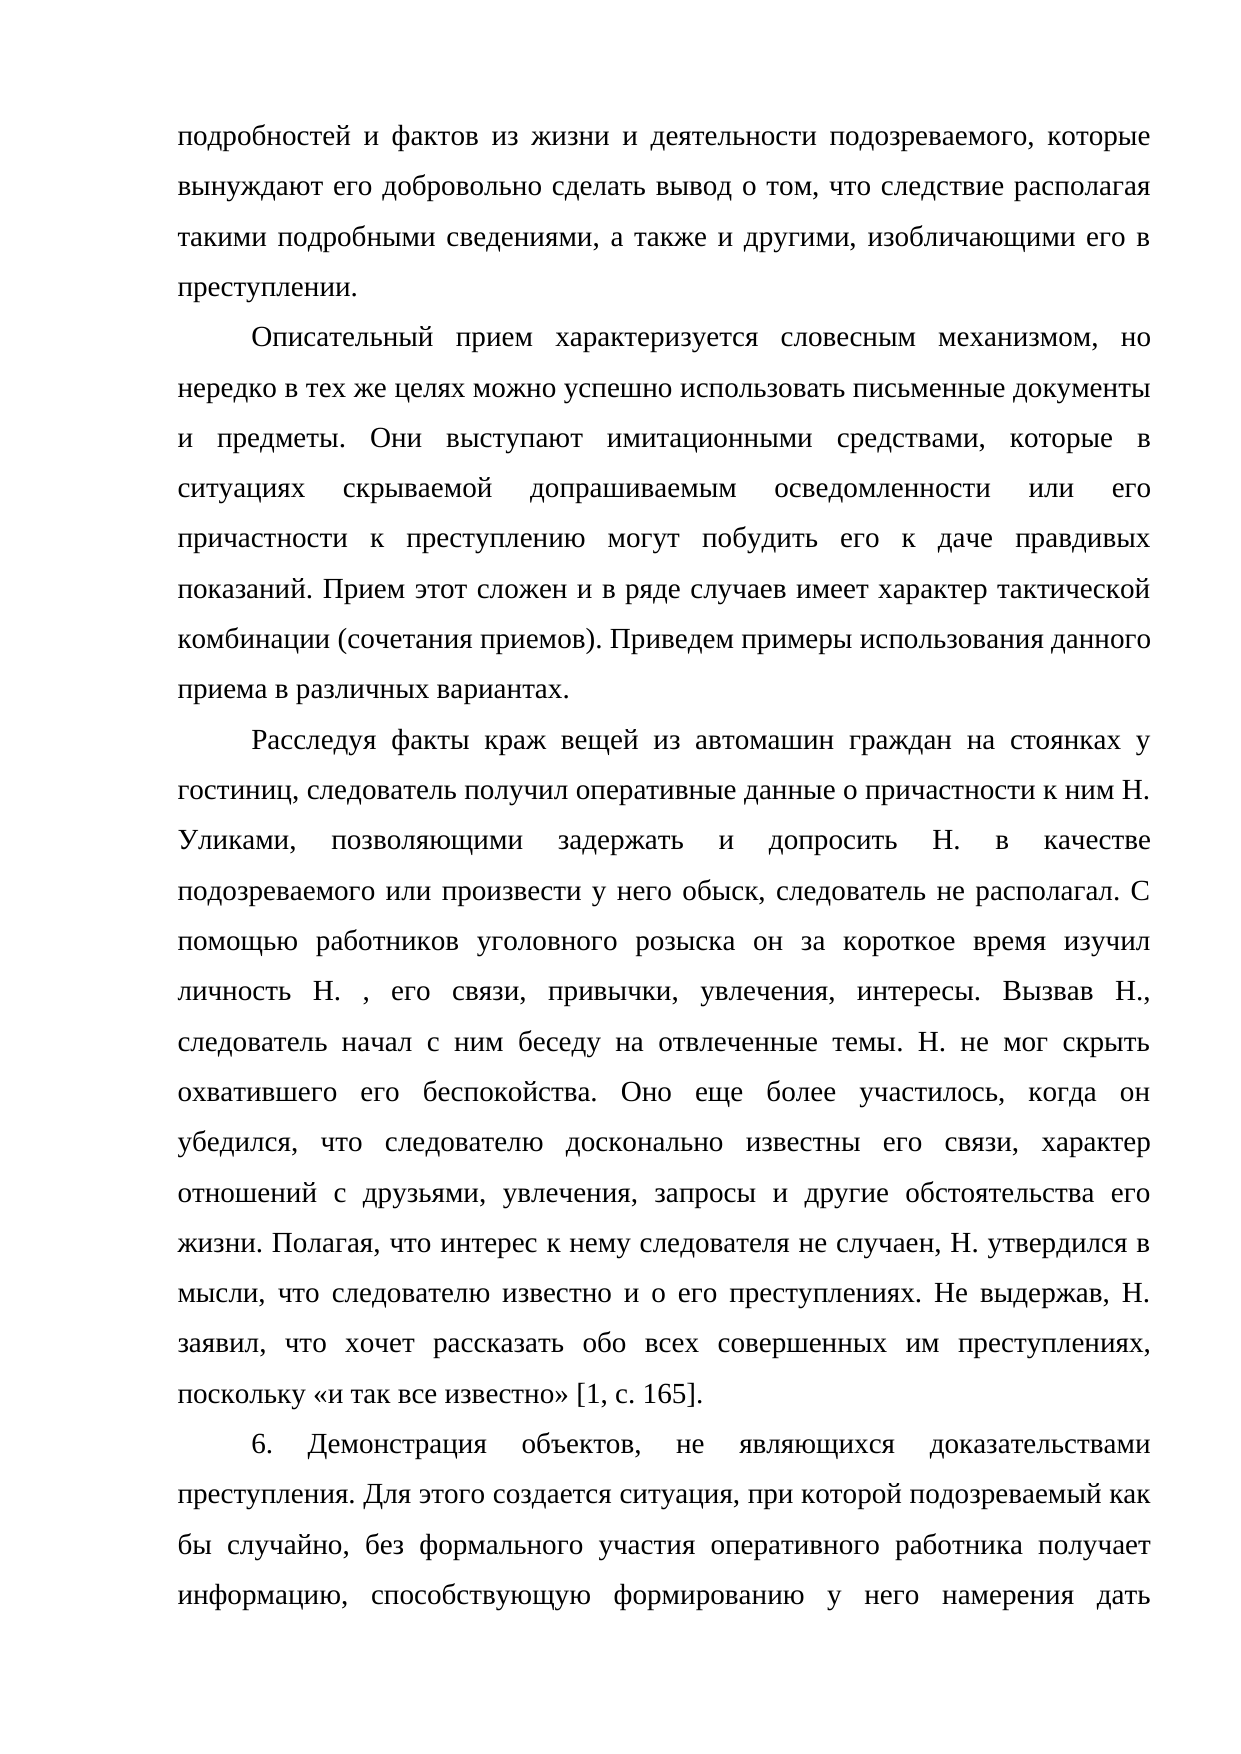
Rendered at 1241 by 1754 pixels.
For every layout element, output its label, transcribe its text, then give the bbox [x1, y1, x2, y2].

text Описательный прием характеризуется словесным механизмом, но нередко в тех же целях можно успешно использовать письменные документы и предметы. Они выступают имитационными средствами, которые в ситуациях скрываемой допрашиваемым осведомленности или его причастности к преступлению могут побудить его к даче правдивых показаний. Прием этот сложен и в ряде случаев имеет характер тактической комбинации (сочетания приемов). Приведем примеры использования данного приема в различных вариантах. [177, 319, 1152, 705]
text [177, 1426, 1152, 1611]
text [177, 118, 1152, 303]
text Расследуя факты краж вещей из автомашин граждан на стоянках у гостиниц, следователь получил оперативные данные о причастности к ним Н. Уликами, позволяющими задержать и допросить Н. в качестве подозреваемого или произвести у него обыск, следователь не располагал. С помощью работников уголовного розыска он за короткое время изучил личность Н. , его связи, привычки, увлечения, интересы. Вызвав Н., следователь начал с ним беседу на отвлеченные темы. Н. не мог скрыть охватившего его беспокойства. Оно еще более участилось, когда он убедился, что следователю досконально известны его связи, характер отношений с друзьями, увлечения, запросы и другие обстоятельства его жизни. Полагая, что интерес к нему следователя не случаен, Н. утвердился в мысли, что следователю известно и о его преступлениях. Не выдержав, Н. заявил, что хочет рассказать обо всех совершенных им преступлениях, поскольку «и так все известно» [1, с. 165]. [177, 722, 1152, 1409]
